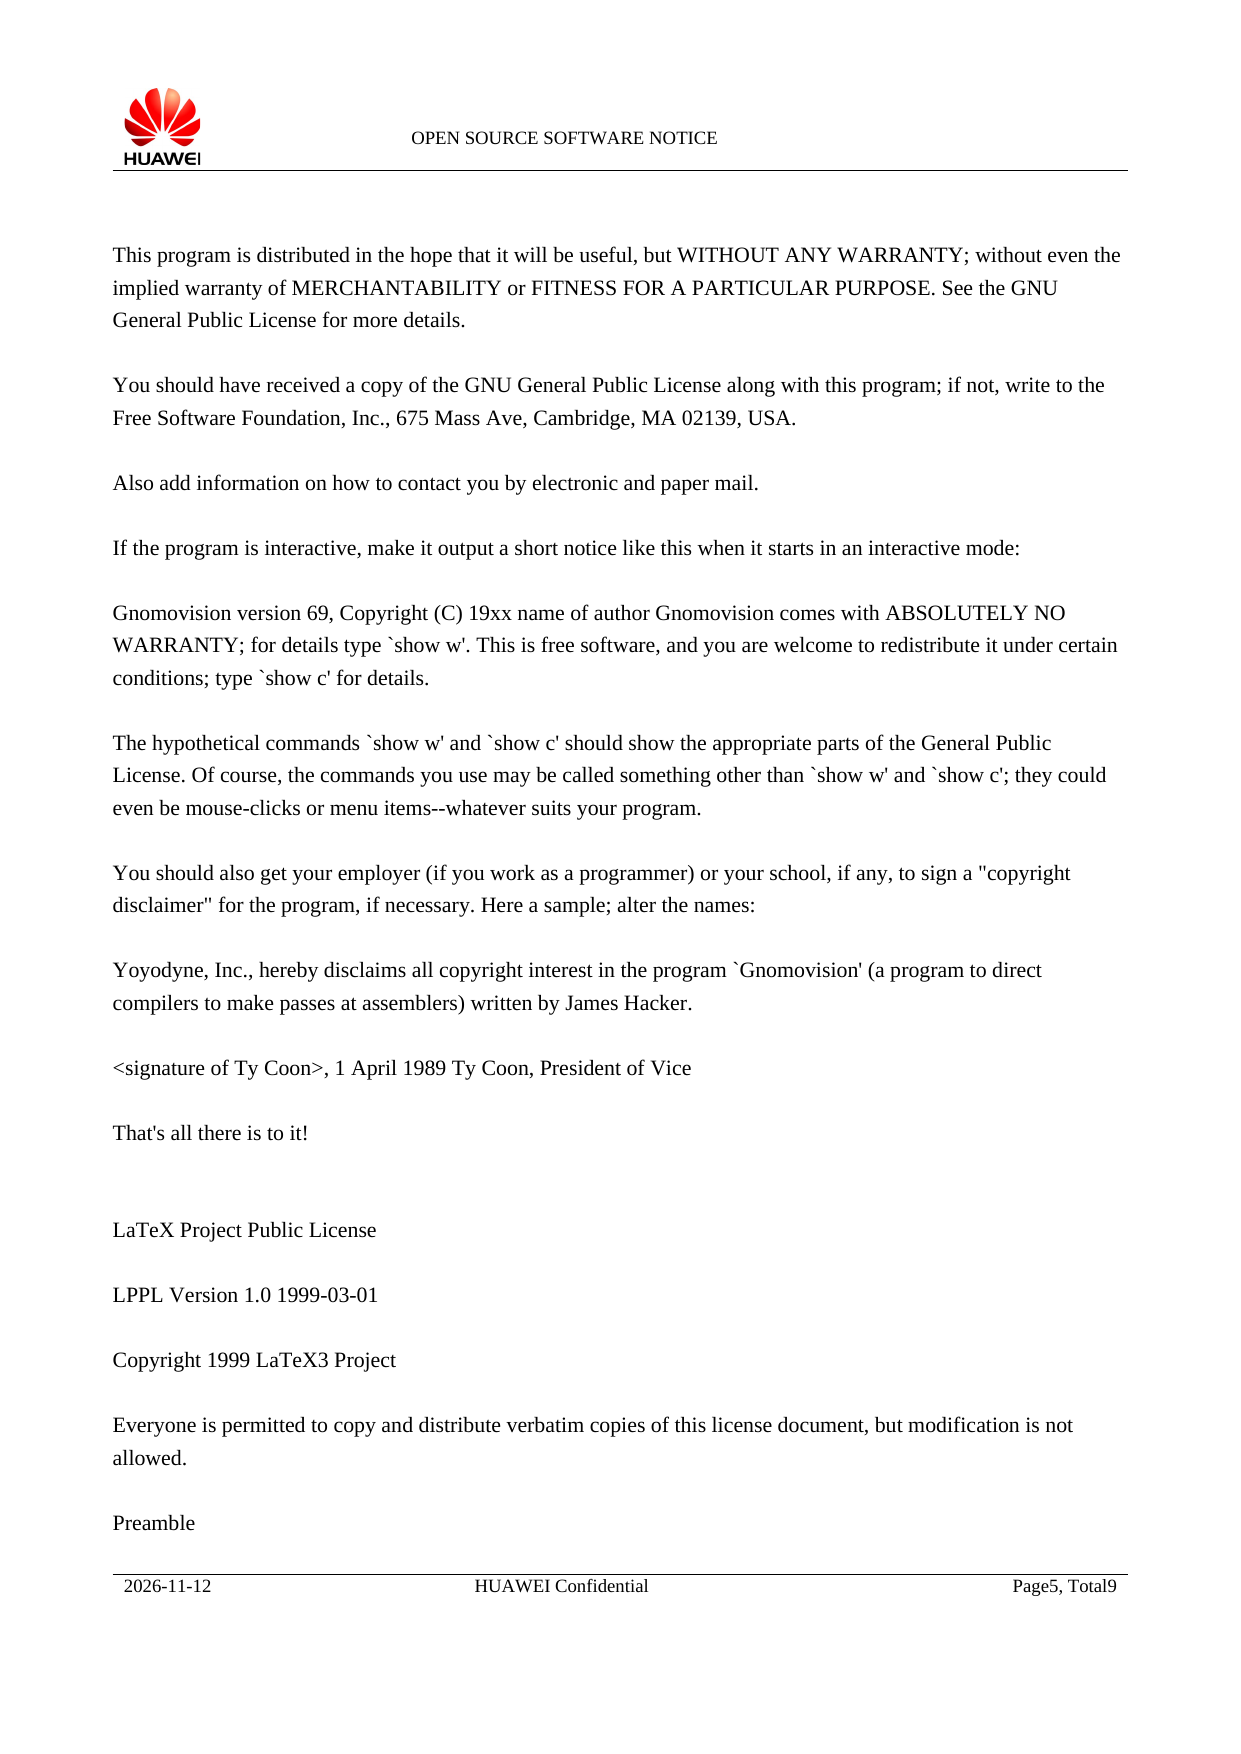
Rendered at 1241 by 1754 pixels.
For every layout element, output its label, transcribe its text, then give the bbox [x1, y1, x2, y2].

text Copyright 1999 LaTeX3 Project [112, 1344, 1128, 1376]
text LPPL Version 1.0 1999-03-01 [112, 1279, 1128, 1311]
text Everyone is permitted to copy and distribute verbatim copies of this license document, but modification is not allowed. [112, 1409, 1128, 1474]
text LaTeX Project Public License [112, 1214, 1128, 1246]
text Preamble [112, 1506, 1128, 1539]
picture [124, 88, 201, 165]
